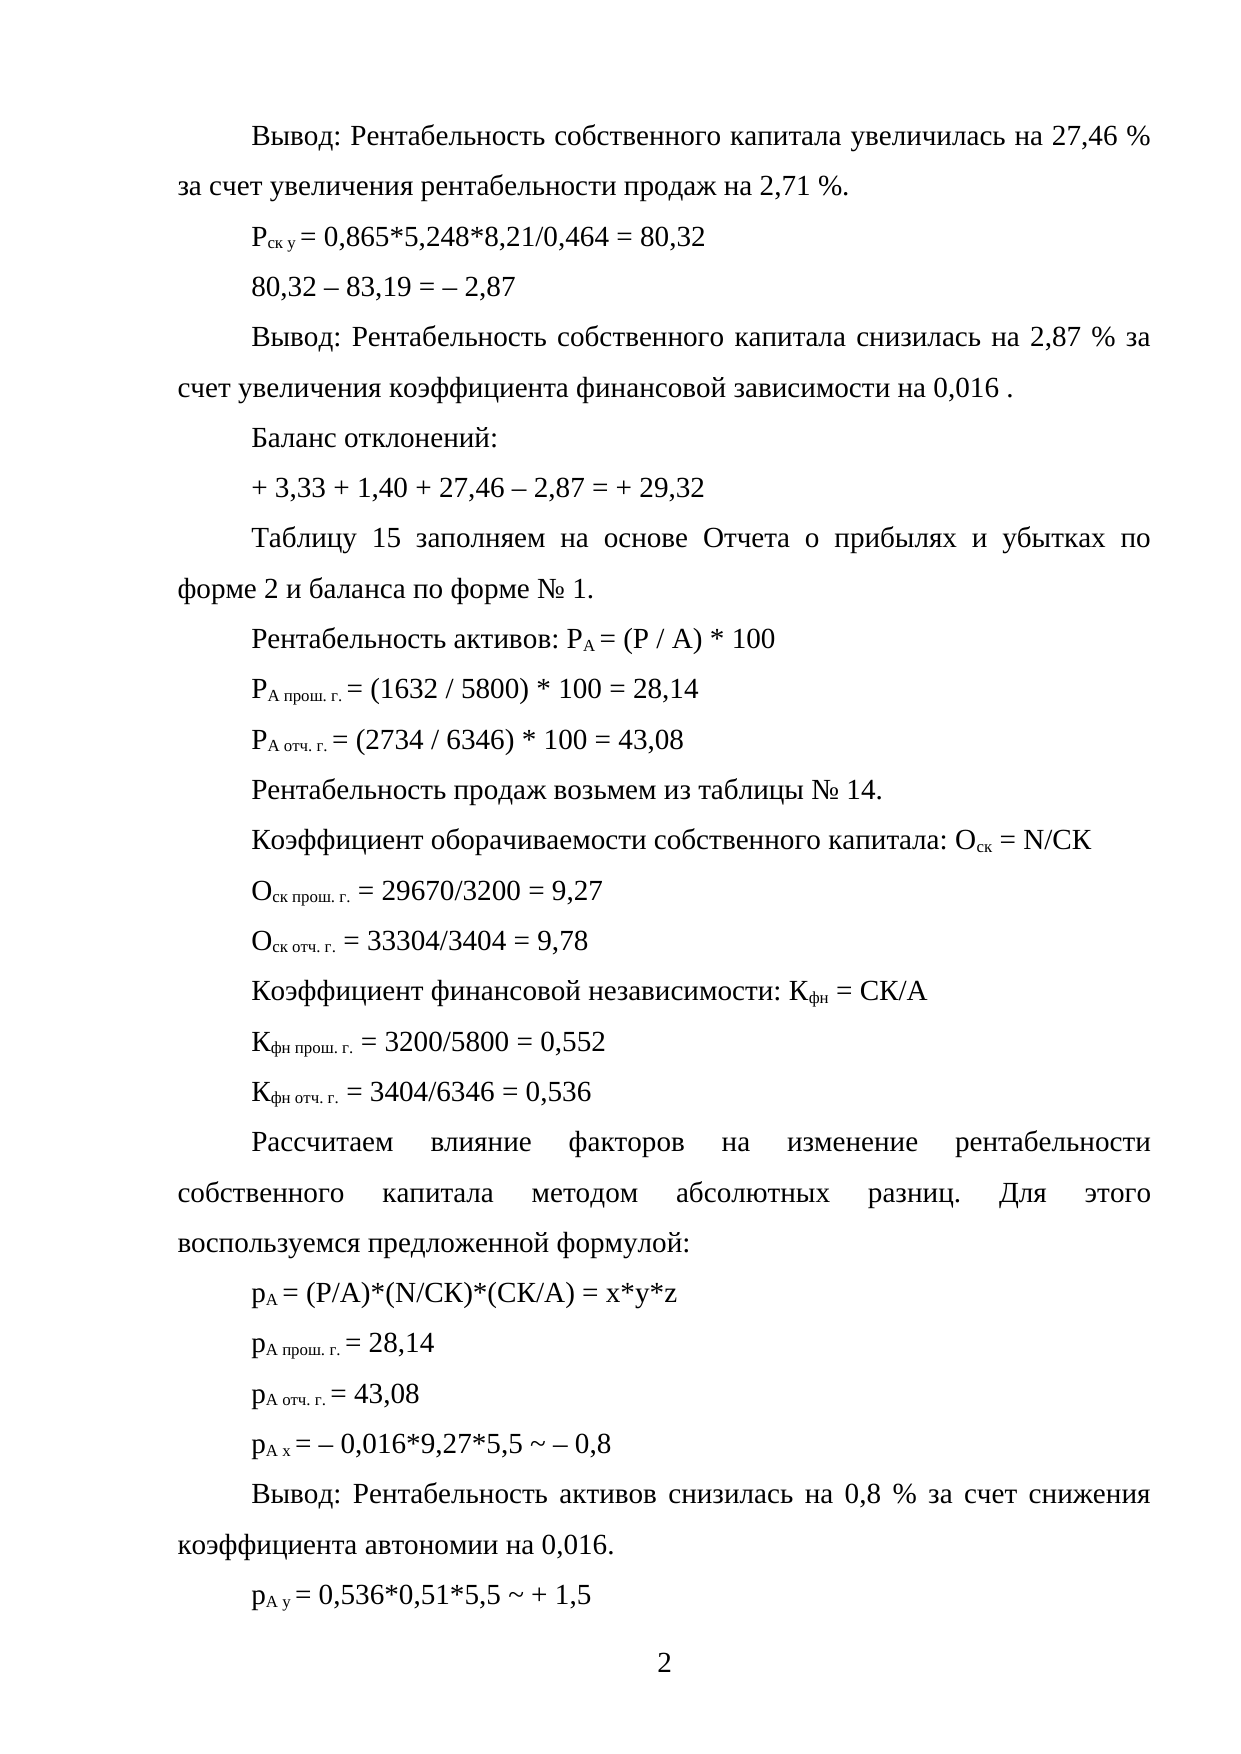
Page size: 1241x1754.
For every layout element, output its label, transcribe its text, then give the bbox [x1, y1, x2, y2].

text рА у = 0,536*0,51*5,5 ~ + 1,5 [177, 1577, 1152, 1611]
text РА отч. г. = (2734 / 6346) * 100 = 43,08 [177, 722, 1152, 755]
text Коэффициент финансовой независимости: Кфн = СК/А [177, 973, 1152, 1007]
text РА прош. г. = (1632 / 5800) * 100 = 28,14 [177, 672, 1152, 705]
text Рентабельность продаж возьмем из таблицы № 14. [177, 772, 1152, 806]
text рА отч. г. = 43,08 [177, 1376, 1152, 1409]
text Таблицу 15 заполняем на основе Отчета о прибылях и убытках по форме 2 и баланса по форме № 1. [177, 521, 1152, 604]
text Вывод: Рентабельность собственного капитала снизилась на 2,87 % за счет увеличения коэффициента финансовой зависимости на 0,016 . [177, 319, 1152, 403]
text Рассчитаем влияние факторов на изменение рентабельности собственного капитала методом абсолютных разниц. Для этого воспользуемся предложенной формулой: [177, 1124, 1152, 1258]
text рА прош. г. = 28,14 [177, 1326, 1152, 1359]
text Оск отч. г. = 33304/3404 = 9,78 [177, 923, 1152, 957]
text рА х = – 0,016*9,27*5,5 ~ – 0,8 [177, 1426, 1152, 1460]
text 80,32 – 83,19 = – 2,87 [177, 269, 1152, 303]
text + 3,33 + 1,40 + 27,46 – 2,87 = + 29,32 [177, 470, 1152, 504]
text Вывод: Рентабельность собственного капитала увеличилась на 27,46 % за счет увеличения рентабельности продаж на 2,71 %. [177, 118, 1152, 202]
text Рентабельность активов: РА = (Р / А) * 100 [177, 621, 1152, 655]
text Коэффициент оборачиваемости собственного капитала: Оск = N/СК [177, 822, 1152, 856]
text Кфн отч. г. = 3404/6346 = 0,536 [177, 1074, 1152, 1108]
text Вывод: Рентабельность активов снизилась на 0,8 % за счет снижения коэффициента автономии на 0,016. [177, 1477, 1152, 1560]
text рА = (Р/А)*(N/СК)*(СК/А) = х*у*z [177, 1275, 1152, 1309]
text Оск прош. г. = 29670/3200 = 9,27 [177, 873, 1152, 906]
text Рск у = 0,865*5,248*8,21/0,464 = 80,32 [177, 219, 1152, 252]
text Кфн прош. г. = 3200/5800 = 0,552 [177, 1024, 1152, 1057]
text Баланс отклонений: [177, 420, 1152, 453]
